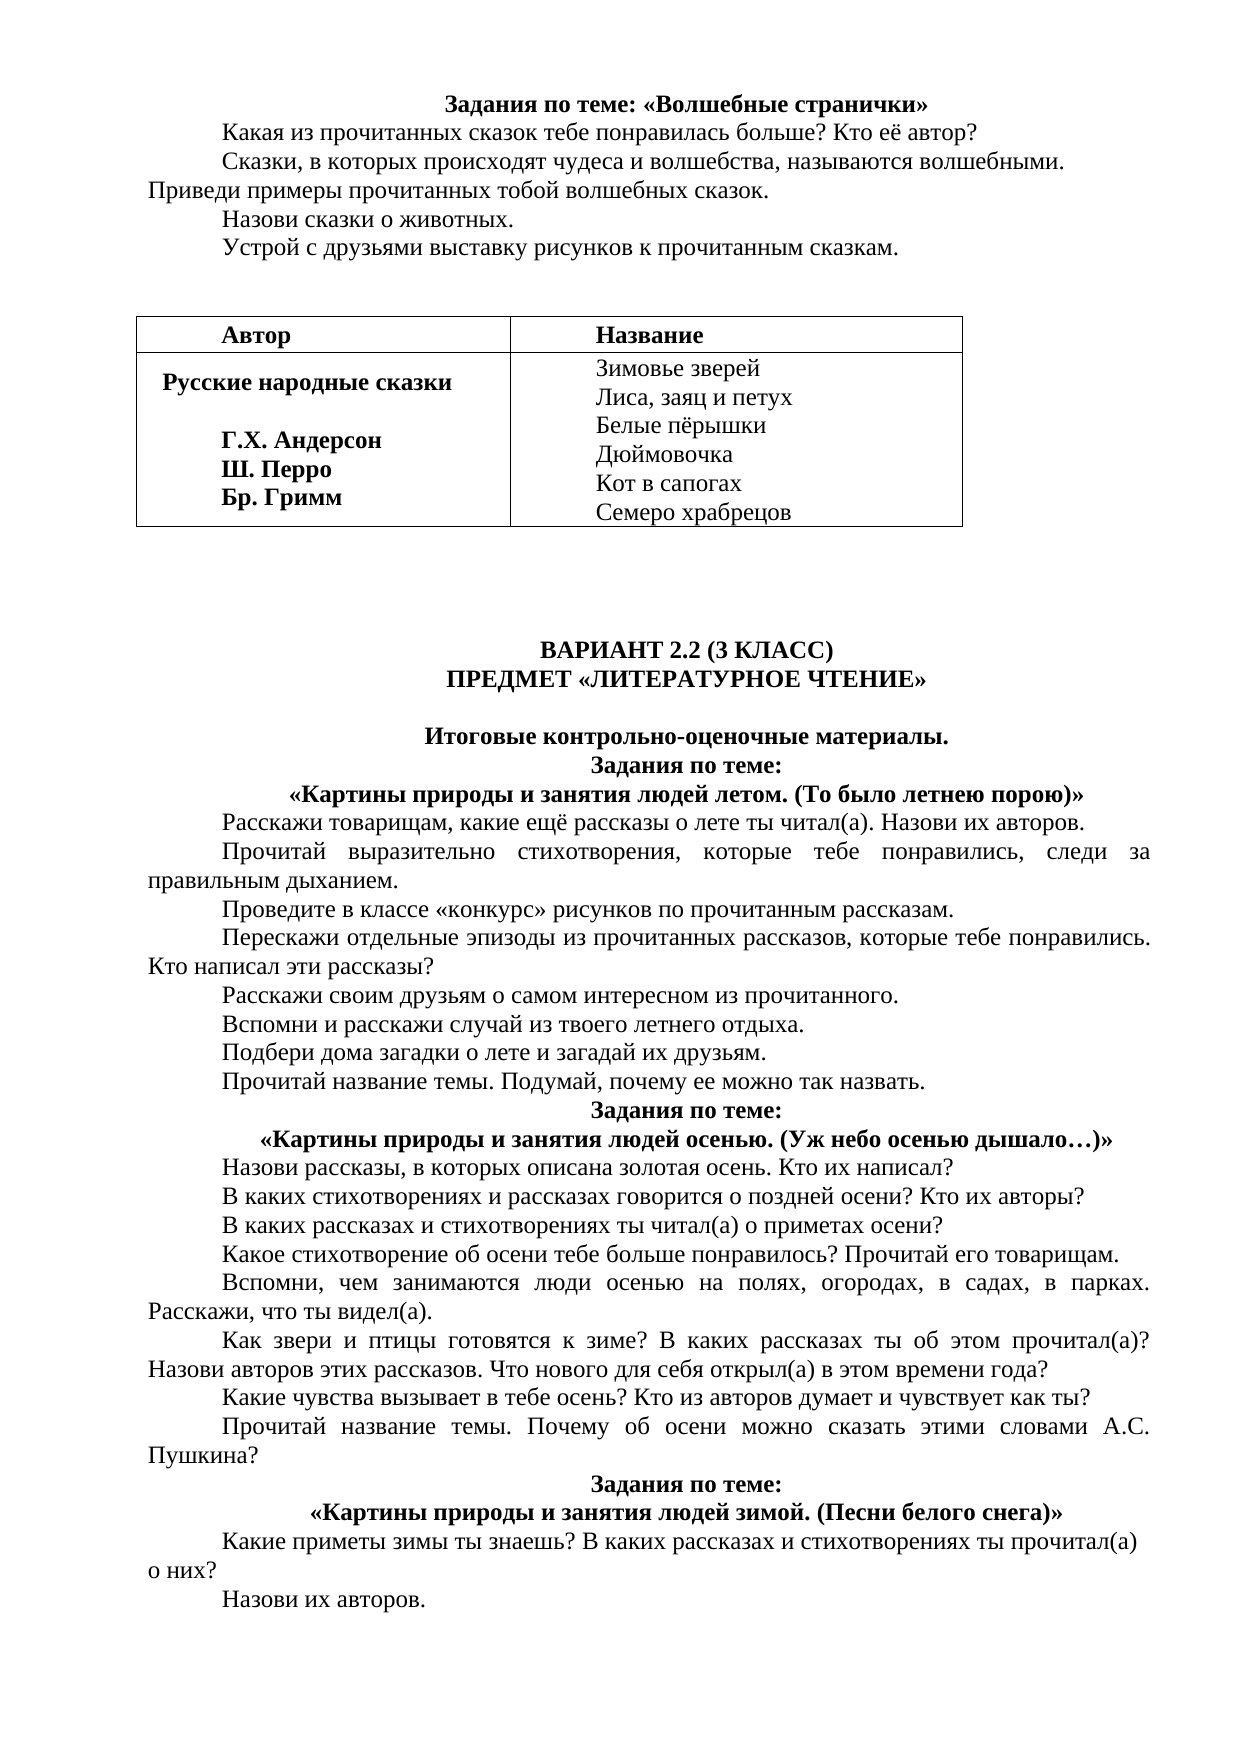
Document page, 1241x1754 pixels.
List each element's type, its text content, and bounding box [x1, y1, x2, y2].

text Расскажи товарищам, какие ещё рассказы о лете ты читал(а). Назови их авторов. [148, 807, 1152, 836]
text Вспомни и расскажи случай из твоего летнего отдыха. [148, 1009, 1152, 1037]
text Какое стихотворение об осени тебе больше понравилось? Прочитай его товарищам. [148, 1239, 1152, 1267]
text Назови рассказы, в которых описана золотая осень. Кто их написал? [148, 1152, 1152, 1181]
text Какая из прочитанных сказок тебе понравилась больше? Кто её автор? [148, 117, 1152, 146]
text Какие чувства вызывает в тебе осень? Кто из авторов думает и чувствует как ты? [148, 1382, 1152, 1411]
text Вспомни, чем занимаются люди осенью на полях, огородах, в садах, в парках. Расскажи, что ты видел(а). [148, 1267, 1152, 1325]
text Задания по теме: [148, 750, 1152, 779]
text Задания по теме: [148, 1095, 1152, 1124]
text Назови их авторов. [148, 1584, 1152, 1612]
text «Картины природы и занятия людей зимой. (Песни белого снега)» [148, 1497, 1152, 1526]
text Прочитай выразительно стихотворения, которые тебе понравились, следи за правильным дыханием. [148, 836, 1152, 894]
text Итоговые контрольно-оценочные материалы. [148, 721, 1152, 750]
text В каких рассказах и стихотворениях ты читал(а) о приметах осени? [148, 1210, 1152, 1239]
text Перескажи отдельные эпизоды из прочитанных рассказов, которые тебе понравились. Кто написал эти рассказы? [148, 922, 1152, 980]
text Проведите в классе «конкурс» рисунков по прочитанным рассказам. [148, 894, 1152, 922]
table_header Автор [137, 317, 510, 352]
text ПРЕДМЕТ «ЛИТЕРАТУРНОЕ ЧТЕНИЕ» [148, 664, 1152, 692]
text Прочитай название темы. Подумай, почему ее можно так назвать. [148, 1066, 1152, 1095]
text Устрой с друзьями выставку рисунков к прочитанным сказкам. [148, 232, 1152, 261]
text ВАРИАНТ 2.2 (3 КЛАСС) [148, 635, 1152, 664]
table_cell Русские народные сказки Г.Х. Андерсон Ш. Перро Бр. Гримм [137, 353, 510, 526]
text Какие приметы зимы ты знаешь? В каких рассказах и стихотворениях ты прочитал(а) о них? [148, 1526, 1152, 1584]
text Сказки, в которых происходят чудеса и волшебства, называются волшебными. Приведи примеры прочитанных тобой волшебных сказок. [148, 146, 1152, 204]
text В каких стихотворениях и рассказах говорится о поздней осени? Кто их авторы? [148, 1181, 1152, 1210]
text Задания по теме: [148, 1469, 1152, 1497]
table_header Название [511, 317, 962, 352]
text «Картины природы и занятия людей летом. (То было летнею порою)» [148, 779, 1152, 807]
text Прочитай название темы. Почему об осени можно сказать этими словами А.С. Пушкина? [148, 1411, 1152, 1469]
text Как звери и птицы готовятся к зиме? В каких рассказах ты об этом прочитал(а)? Назови авторов этих рассказов. Что нового для себя открыл(а) в этом времени года? [148, 1325, 1152, 1382]
table_cell Зимовье зверей Лиса, заяц и петух Белые пёрышки Дюймовочка Кот в сапогах Семеро храбрецов [511, 353, 962, 526]
text Подбери дома загадки о лете и загадай их друзьям. [148, 1037, 1152, 1066]
text «Картины природы и занятия людей осенью. (Уж небо осенью дышало…)» [148, 1124, 1152, 1152]
text Расскажи своим друзьям о самом интересном из прочитанного. [148, 980, 1152, 1009]
text Назови сказки о животных. [148, 204, 1152, 232]
text Задания по теме: «Волшебные странички» [148, 89, 1152, 117]
